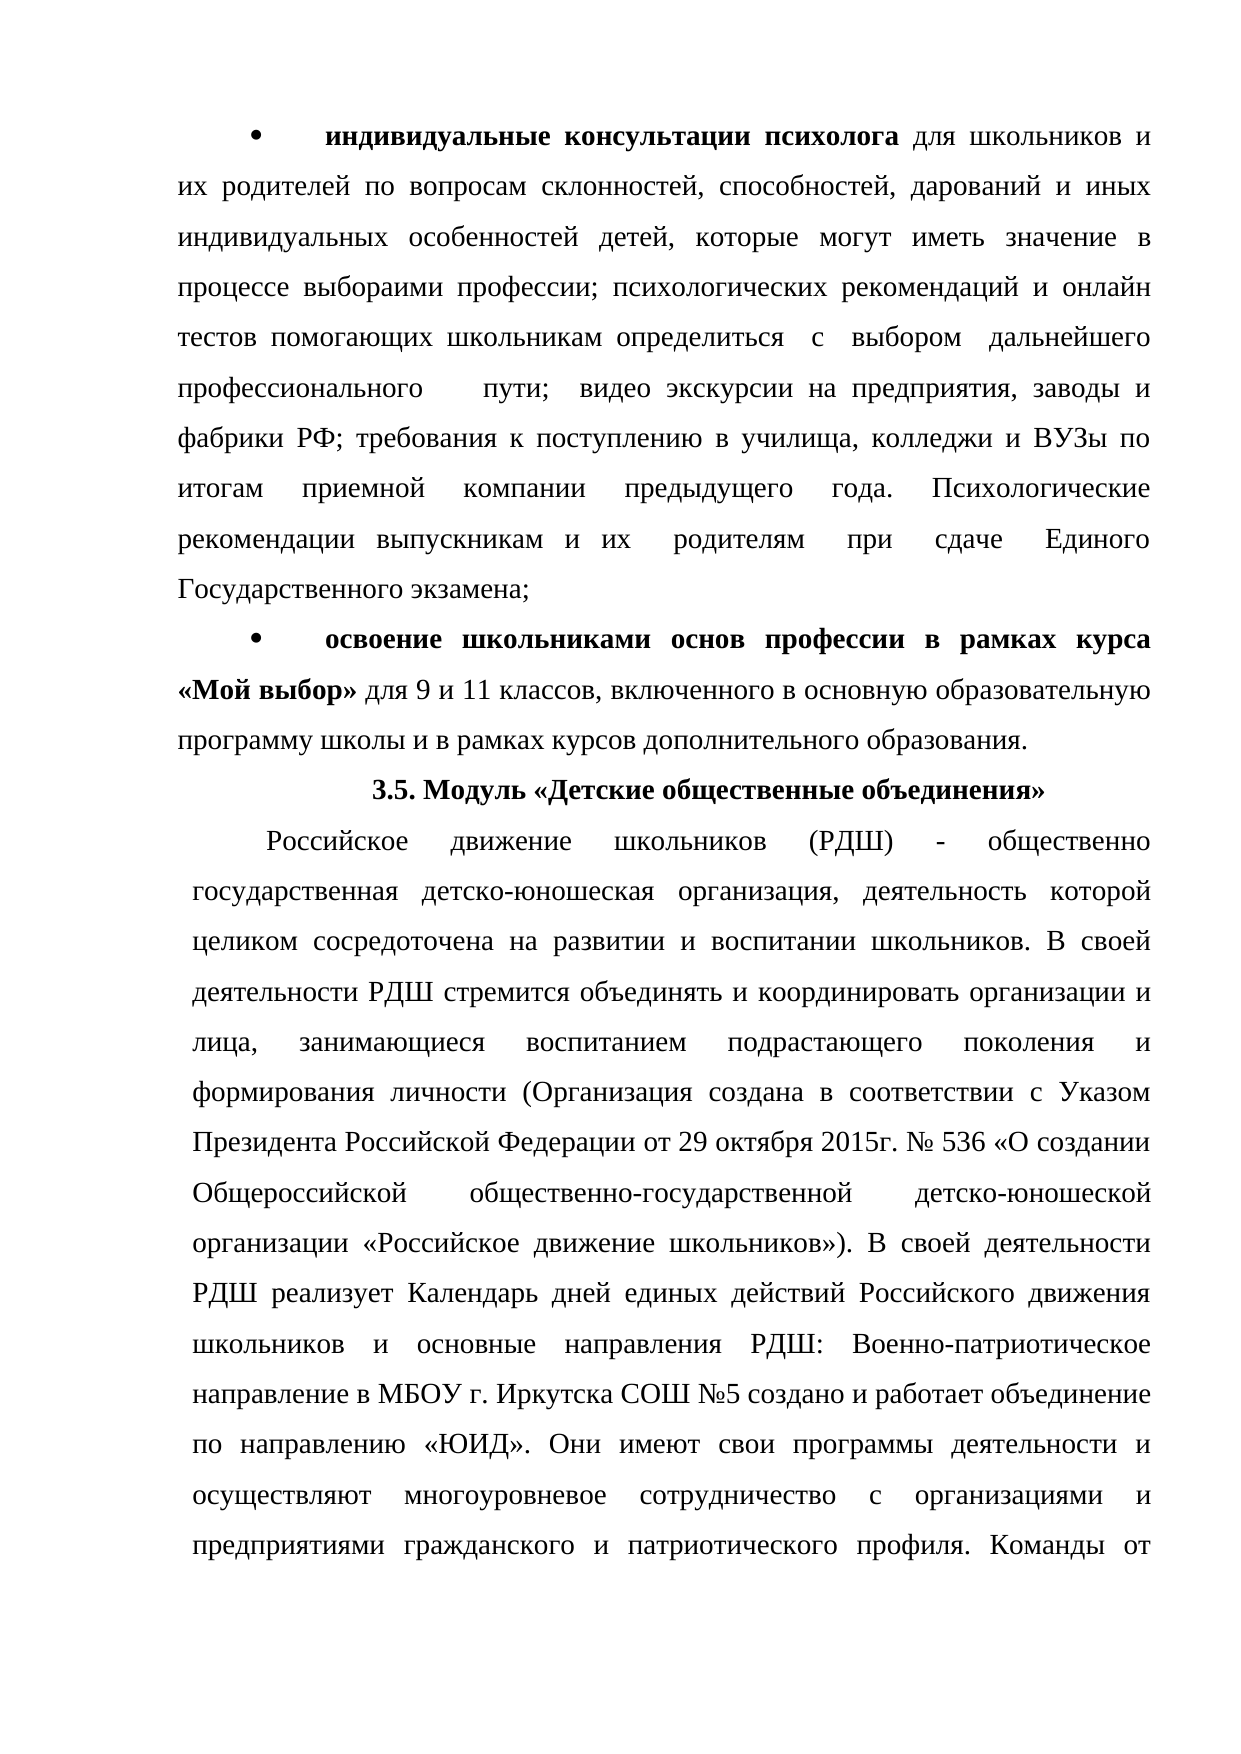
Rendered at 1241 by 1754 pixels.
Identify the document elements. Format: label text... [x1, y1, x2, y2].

list индивидуальные консультации психолога для школьников и их родителей по вопросам склонностей, способностей, дарований и иных индивидуальных особенностей детей, которые могут иметь значение в процессе выбораими профессии; психологических рекомендаций и онлайн тестов помогающих школьникам определиться с выбором дальнейшего профессионального пути; видео экскурсии на предприятия, заводы и фабрики РФ; требования к поступлению в училища, колледжи и ВУЗы по итогам приемной компании предыдущего года. Психологические рекомендации выпускникам и их родителям при сдаче Единого Государственного экзамена; [177, 118, 1152, 604]
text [192, 823, 1152, 1561]
list освоение школьниками основ профессии в рамках курса «Мой выбор» для 9 и 11 классов, включенного в основную образовательную программу школы и в рамках курсов дополнительного образования. [177, 621, 1152, 756]
text 3.5. Модуль «Детские общественные объединения» [192, 772, 1152, 806]
